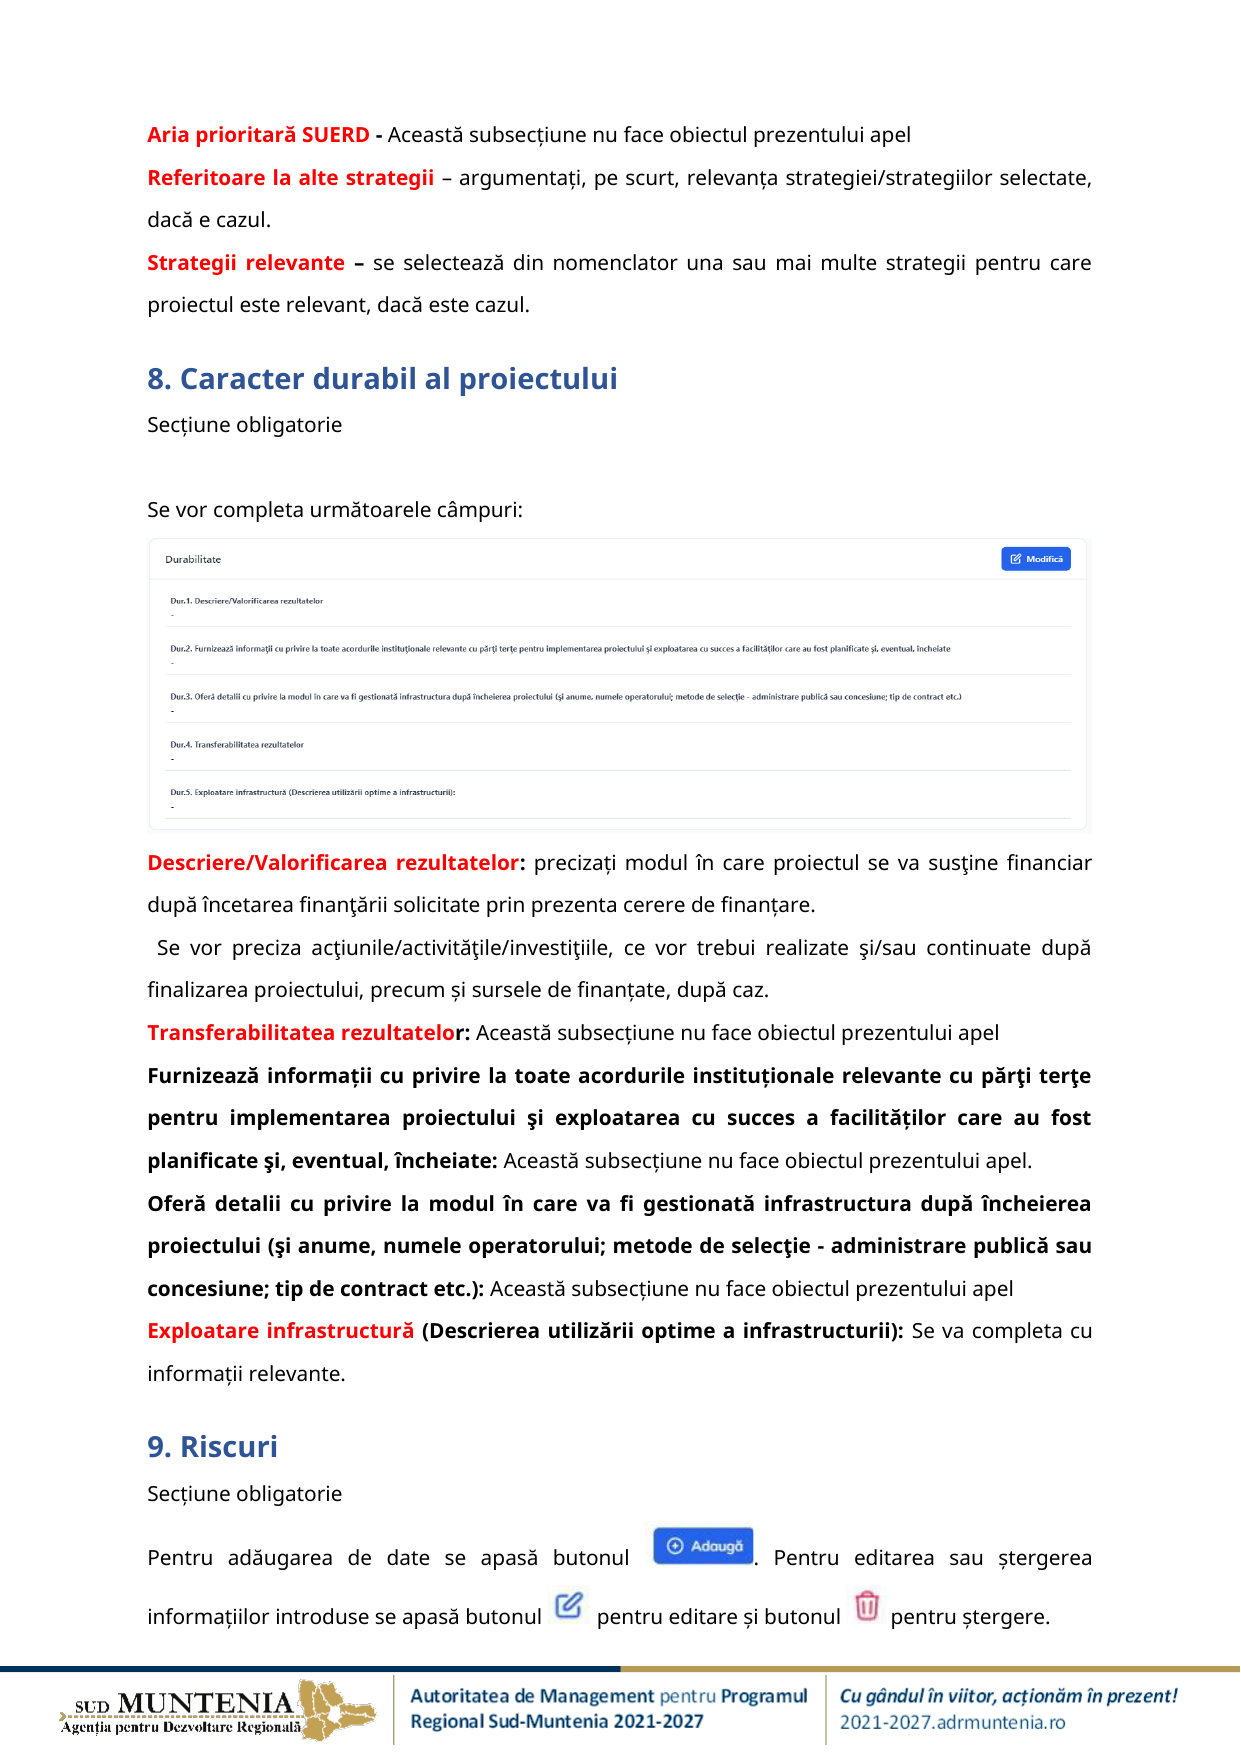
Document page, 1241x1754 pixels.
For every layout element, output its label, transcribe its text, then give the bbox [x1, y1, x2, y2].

text Secțiune obligatorie [147, 410, 1093, 439]
text Secțiune obligatorie [147, 1479, 1093, 1507]
text Strategii relevante – se selectează din nomenclator una sau mai multe strategii pentru care proiectul este relevant, dacă este cazul. [147, 248, 1093, 319]
text Referitoare la alte strategii – argumentați, pe scurt, relevanța strategiei/strategiilor selectate, dacă e cazul. [147, 163, 1093, 234]
text Descriere/Valorificarea rezultatelor: precizați modul în care proiectul se va susţine financiar după încetarea finanţării solicitate prin prezenta cerere de finanțare. [147, 848, 1093, 919]
picture [0, 1666, 1241, 1746]
text Pentru adăugarea de date se apasă butonul . Pentru editarea sau ștergerea informațiilor introduse se apasă butonul pentru editare și butonul pentru ștergere. [147, 1521, 1093, 1630]
text Se vor completa următoarele câmpuri: [147, 495, 1093, 524]
subtitle 9. Riscuri [147, 1427, 1093, 1466]
picture [147, 538, 1092, 833]
subtitle 8. Caracter durabil al proiectului [147, 358, 1093, 398]
text Aria prioritară SUERD - Această subsecțiune nu face obiectul prezentului apel [147, 120, 1093, 148]
text Exploatare infrastructură (Descrierea utilizării optime a infrastructurii): Se va completa cu informații relevante. [147, 1316, 1093, 1387]
text Transferabilitatea rezultatelor: Această subsecțiune nu face obiectul prezentului apel [147, 1018, 1093, 1047]
text Se vor preciza acţiunile/activităţile/investiţiile, ce vor trebui realizate şi/sau continuate după finalizarea proiectului, precum și sursele de finanțate, după caz. [147, 933, 1093, 1004]
text Furnizează informații cu privire la toate acordurile instituționale relevante cu părţi terţe pentru implementarea proiectului şi exploatarea cu succes a facilităților care au fost planificate şi, eventual, încheiate: Această subsecțiune nu face obiectul prezentului apel. [147, 1061, 1093, 1174]
text Oferă detalii cu privire la modul în care va fi gestionată infrastructura după încheierea proiectului (şi anume, numele operatorului; metode de selecţie - administrare publică sau concesiune; tip de contract etc.): Această subsecțiune nu face obiectul prezentului apel [147, 1189, 1093, 1302]
